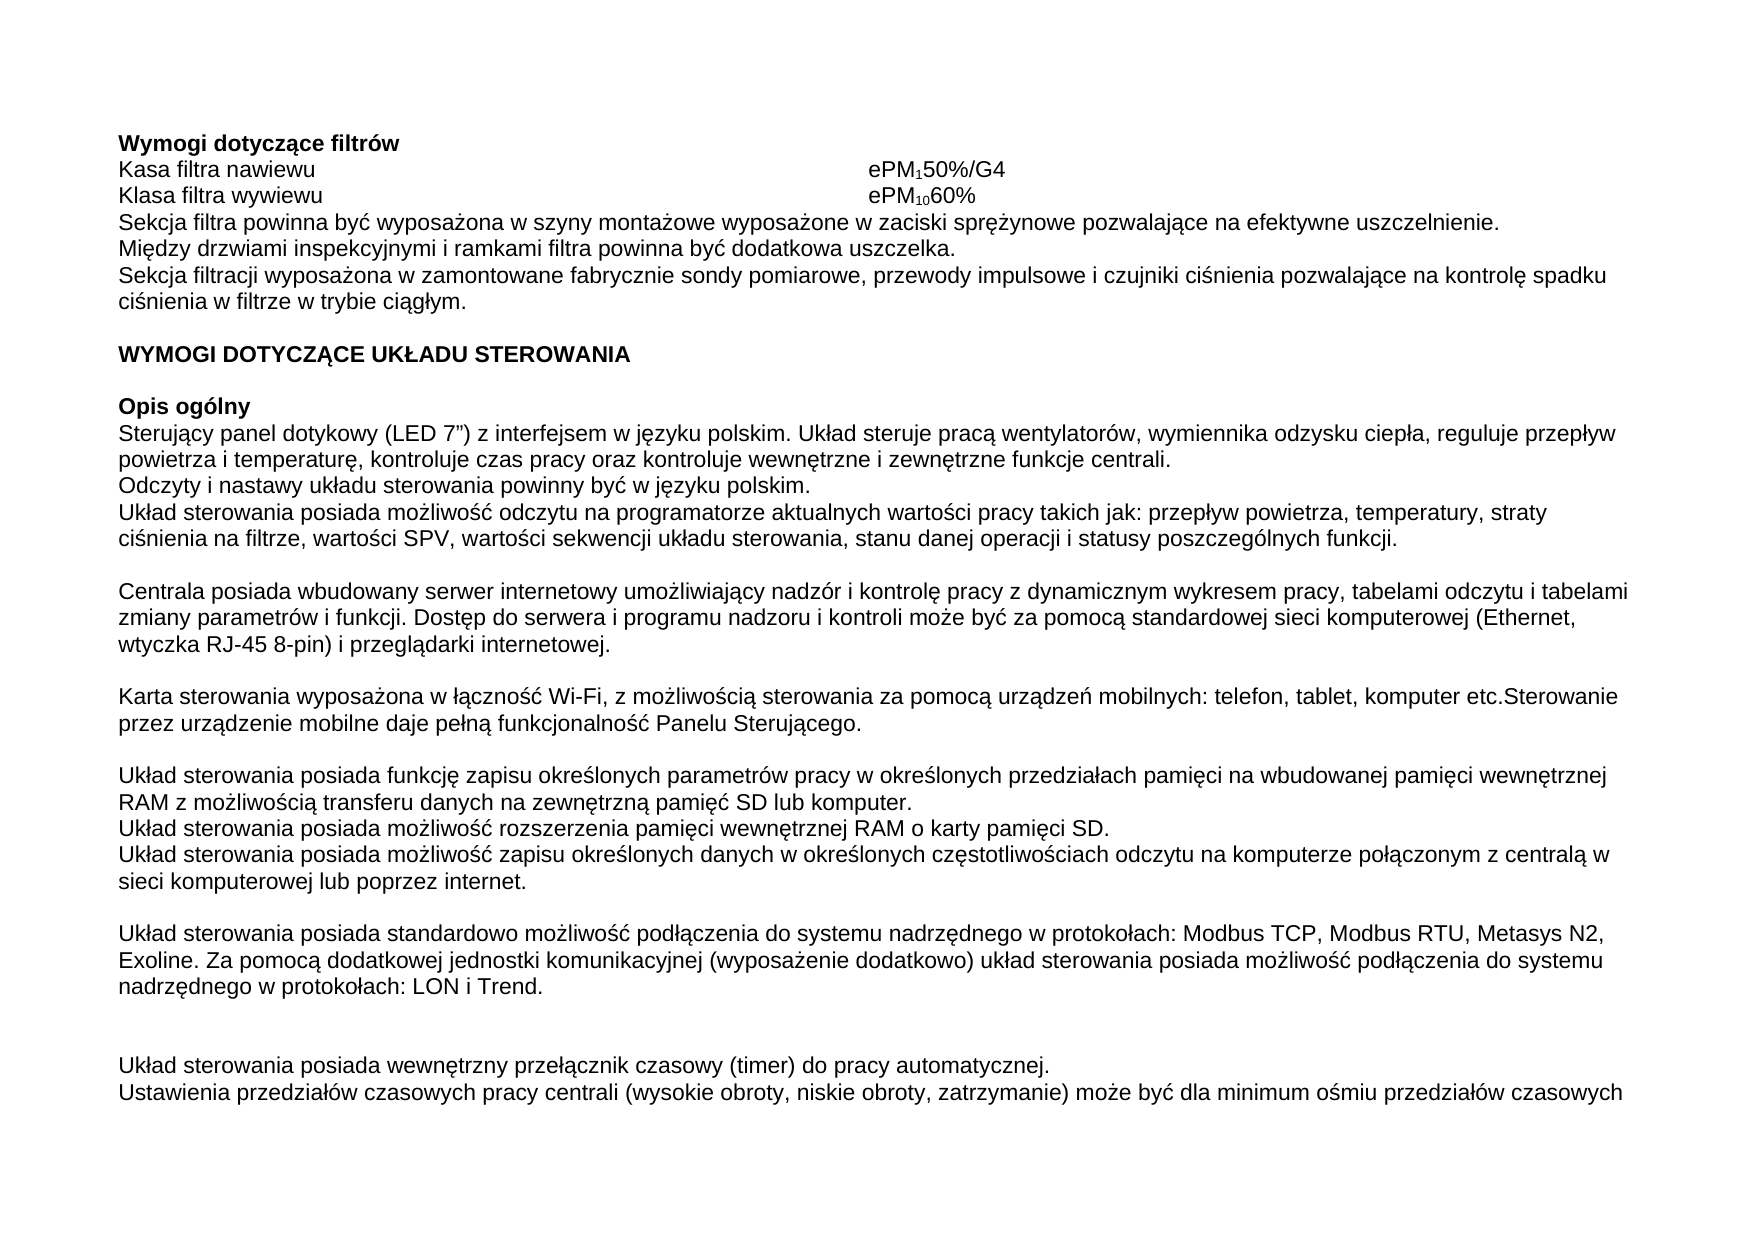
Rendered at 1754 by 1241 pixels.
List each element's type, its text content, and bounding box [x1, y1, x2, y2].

text Sterujący panel dotykowy (LED 7”) z interfejsem w języku polskim. Układ steruje pracą wentylatorów, wymiennika odzysku ciepła, reguluje przepływ powietrza i temperaturę, kontroluje czas pracy oraz kontroluje wewnętrzne i zewnętrzne funkcje centrali. [118, 420, 1636, 472]
text Odczyty i nastawy układu sterowania powinny być w języku polskim. [118, 472, 1636, 499]
text Sekcja filtra powinna być wyposażona w szyny montażowe wyposażone w zaciski sprężynowe pozwalające na efektywne uszczelnienie. [118, 209, 1636, 235]
text Sekcja filtracji wyposażona w zamontowane fabrycznie sondy pomiarowe, przewody impulsowe i czujniki ciśnienia pozwalające na kontrolę spadku ciśnienia w filtrze w trybie ciągłym. [118, 262, 1636, 314]
text Układ sterowania posiada funkcję zapisu określonych parametrów pracy w określonych przedziałach pamięci na wbudowanej pamięci wewnętrznej RAM z możliwością transferu danych na zewnętrzną pamięć SD lub komputer. [118, 762, 1636, 815]
text Układ sterowania posiada możliwość rozszerzenia pamięci wewnętrznej RAM o karty pamięci SD. [118, 815, 1636, 841]
text Klasa filtra wywiewu ePM1060% [118, 182, 1636, 209]
text Układ sterowania posiada wewnętrzny przełącznik czasowy (timer) do pracy automatycznej. [118, 1052, 1636, 1078]
text Kasa filtra nawiewu ePM150%/G4 [118, 156, 1636, 182]
text Opis ogólny [118, 393, 1636, 420]
text Karta sterowania wyposażona w łączność Wi-Fi, z możliwością sterowania za pomocą urządzeń mobilnych: telefon, tablet, komputer etc.Sterowanie przez urządzenie mobilne daje pełną funkcjonalność Panelu Sterującego. [118, 683, 1636, 736]
text WYMOGI DOTYCZĄCE UKŁADU STEROWANIA [118, 341, 1636, 367]
text Między drzwiami inspekcyjnymi i ramkami filtra powinna być dodatkowa uszczelka. [118, 235, 1636, 262]
text Wymogi dotyczące filtrów [118, 130, 1636, 156]
text Centrala posiada wbudowany serwer internetowy umożliwiający nadzór i kontrolę pracy z dynamicznym wykresem pracy, tabelami odczytu i tabelami zmiany parametrów i funkcji. Dostęp do serwera i programu nadzoru i kontroli może być za pomocą standardowej sieci komputerowej (Ethernet, wtyczka RJ-45 8-pin) i przeglądarki internetowej. [118, 578, 1636, 657]
text Układ sterowania posiada możliwość odczytu na programatorze aktualnych wartości pracy takich jak: przepływ powietrza, temperatury, straty ciśnienia na filtrze, wartości SPV, wartości sekwencji układu sterowania, stanu danej operacji i statusy poszczególnych funkcji. [118, 499, 1636, 551]
text Układ sterowania posiada standardowo możliwość podłączenia do systemu nadrzędnego w protokołach: Modbus TCP, Modbus RTU, Metasys N2, Exoline. Za pomocą dodatkowej jednostki komunikacyjnej (wyposażenie dodatkowo) układ sterowania posiada możliwość podłączenia do systemu nadrzędnego w protokołach: LON i Trend. [118, 920, 1636, 999]
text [118, 1078, 1636, 1105]
text Układ sterowania posiada możliwość zapisu określonych danych w określonych częstotliwościach odczytu na komputerze połączonym z centralą w sieci komputerowej lub poprzez internet. [118, 841, 1636, 894]
